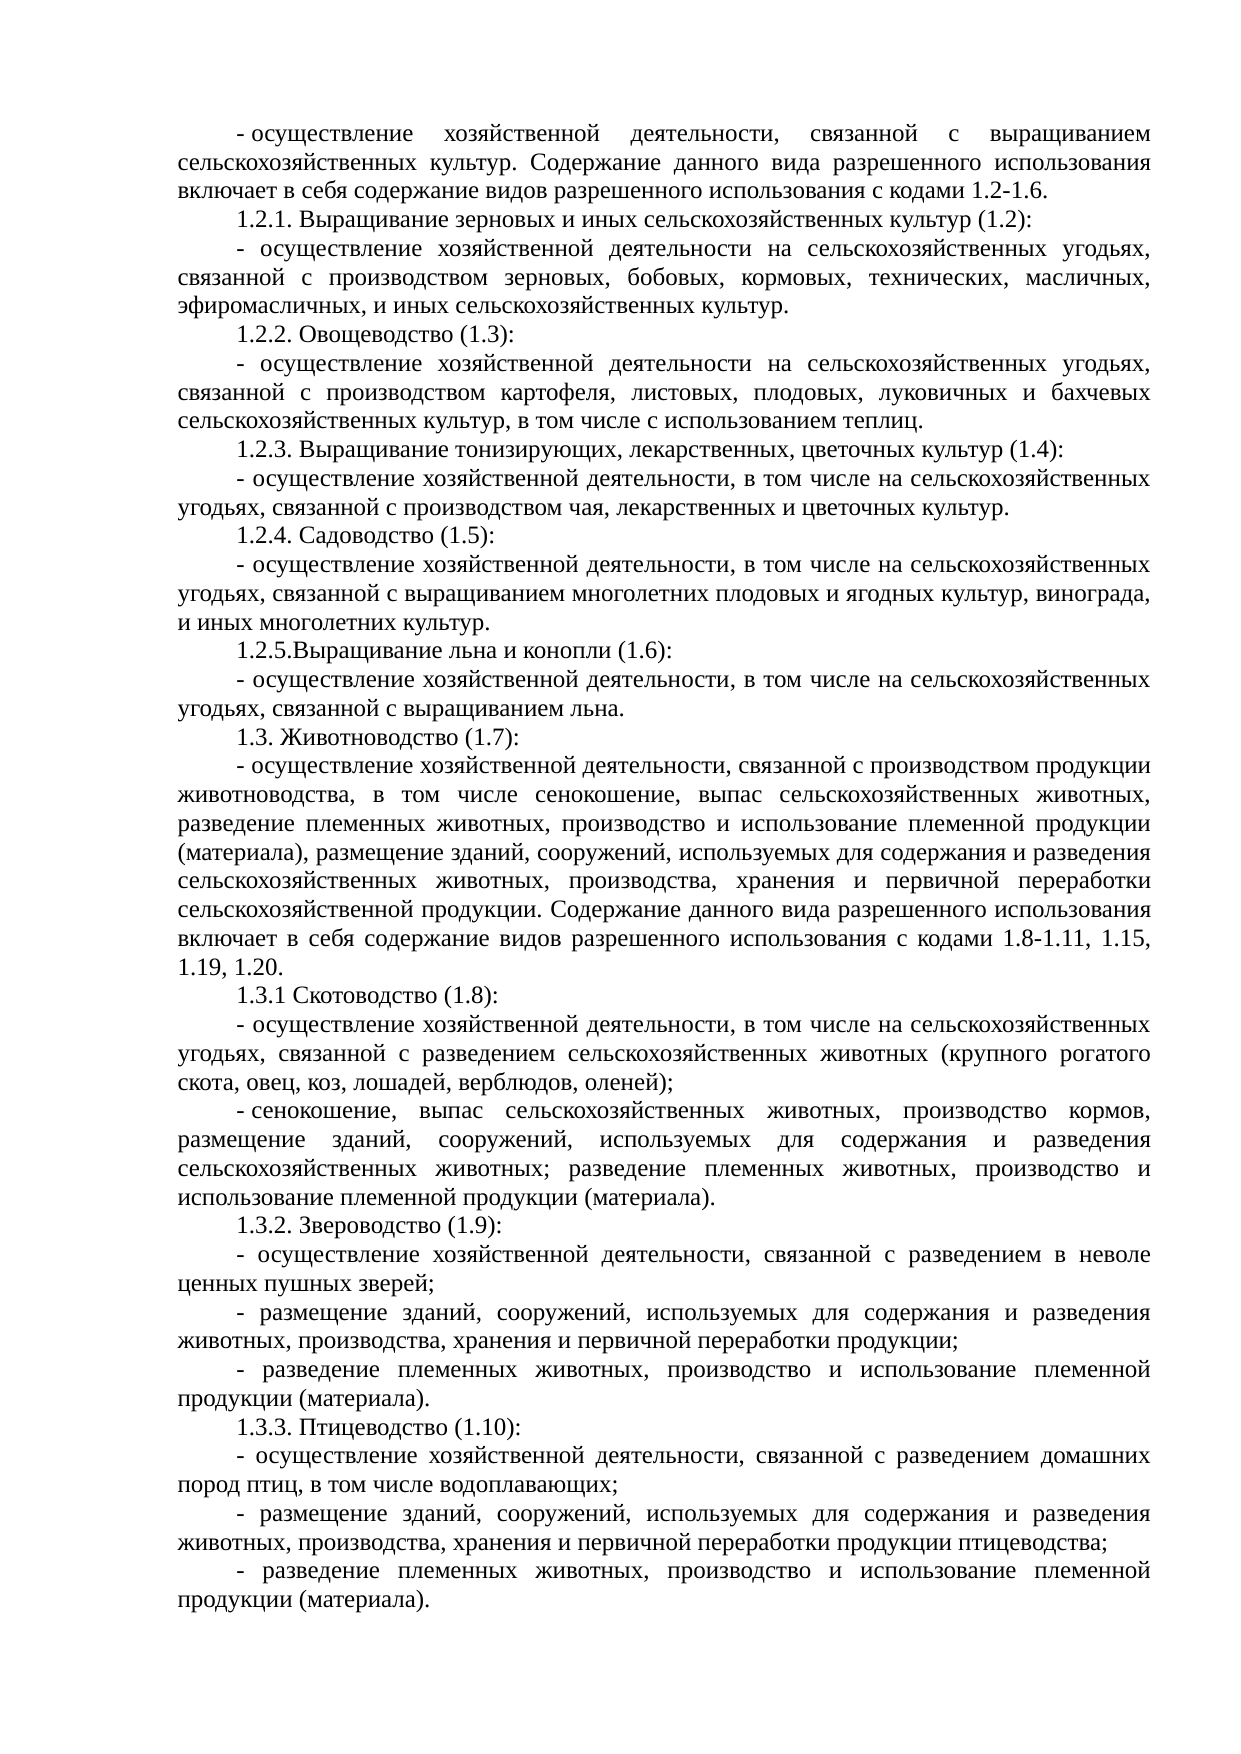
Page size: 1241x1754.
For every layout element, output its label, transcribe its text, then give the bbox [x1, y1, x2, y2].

text - осуществление хозяйственной деятельности, связанной с разведением домашних пород птиц, в том числе водоплавающих; [177, 1441, 1152, 1498]
text - осуществление хозяйственной деятельности, в том числе на сельскохозяйственных угодьях, связанной с производством чая, лекарственных и цветочных культур. [177, 463, 1152, 521]
text - осуществление хозяйственной деятельности, связанной с производством продукции животноводства, в том числе сенокошение, выпас сельскохозяйственных животных, разведение племенных животных, производство и использование племенной продукции (материала), размещение зданий, сооружений, используемых для содержания и разведения сельскохозяйственных животных, производства, хранения и первичной переработки сельскохозяйственной продукции. Содержание данного вида разрешенного использования включает в себя содержание видов разрешенного использования с кодами 1.8-1.11, 1.15, 1.19, 1.20. [177, 751, 1152, 981]
text 1.3. Животноводство (1.7): [177, 722, 1152, 751]
text 1.2.3. Выращивание тонизирующих, лекарственных, цветочных культур (1.4): [177, 434, 1152, 463]
text - разведение племенных животных, производство и использование племенной продукции (материала). [177, 1354, 1152, 1412]
text - осуществление хозяйственной деятельности, в том числе на сельскохозяйственных угодьях, связанной с выращиванием льна. [177, 664, 1152, 722]
text 1.3.2. Звероводство (1.9): [177, 1211, 1152, 1239]
text - размещение зданий, сооружений, используемых для содержания и разведения животных, производства, хранения и первичной переработки продукции птицеводства; [177, 1498, 1152, 1556]
text 1.2.5.Выращивание льна и конопли (1.6): [177, 636, 1152, 664]
text - размещение зданий, сооружений, используемых для содержания и разведения животных, производства, хранения и первичной переработки продукции; [177, 1297, 1152, 1354]
text - осуществление хозяйственной деятельности, в том числе на сельскохозяйственных угодьях, связанной с разведением сельскохозяйственных животных (крупного рогатого скота, овец, коз, лошадей, верблюдов, оленей); [177, 1009, 1152, 1096]
text 1.2.4. Садоводство (1.5): [177, 521, 1152, 549]
text - осуществление хозяйственной деятельности, связанной с выращиванием сельскохозяйственных культур. Содержание данного вида разрешенного использования включает в себя содержание видов разрешенного использования с кодами 1.2-1.6. [177, 118, 1152, 204]
text - осуществление хозяйственной деятельности, связанной с разведением в неволе ценных пушных зверей; [177, 1239, 1152, 1297]
text 1.2.2. Овощеводство (1.3): [177, 319, 1152, 348]
text 1.2.1. Выращивание зерновых и иных сельскохозяйственных культур (1.2): [177, 204, 1152, 233]
text 1.3.3. Птицеводство (1.10): [177, 1412, 1152, 1441]
text - сенокошение, выпас сельскохозяйственных животных, производство кормов, размещение зданий, сооружений, используемых для содержания и разведения сельскохозяйственных животных; разведение племенных животных, производство и использование племенной продукции (материала). [177, 1096, 1152, 1211]
text 1.3.1 Скотоводство (1.8): [177, 981, 1152, 1009]
text - разведение племенных животных, производство и использование племенной продукции (материала). [177, 1556, 1152, 1613]
text - осуществление хозяйственной деятельности, в том числе на сельскохозяйственных угодьях, связанной с выращиванием многолетних плодовых и ягодных культур, винограда, и иных многолетних культур. [177, 549, 1152, 636]
text - осуществление хозяйственной деятельности на сельскохозяйственных угодьях, связанной с производством зерновых, бобовых, кормовых, технических, масличных, эфиромасличных, и иных сельскохозяйственных культур. [177, 233, 1152, 319]
text - осуществление хозяйственной деятельности на сельскохозяйственных угодьях, связанной с производством картофеля, листовых, плодовых, луковичных и бахчевых сельскохозяйственных культур, в том числе с использованием теплиц. [177, 348, 1152, 434]
